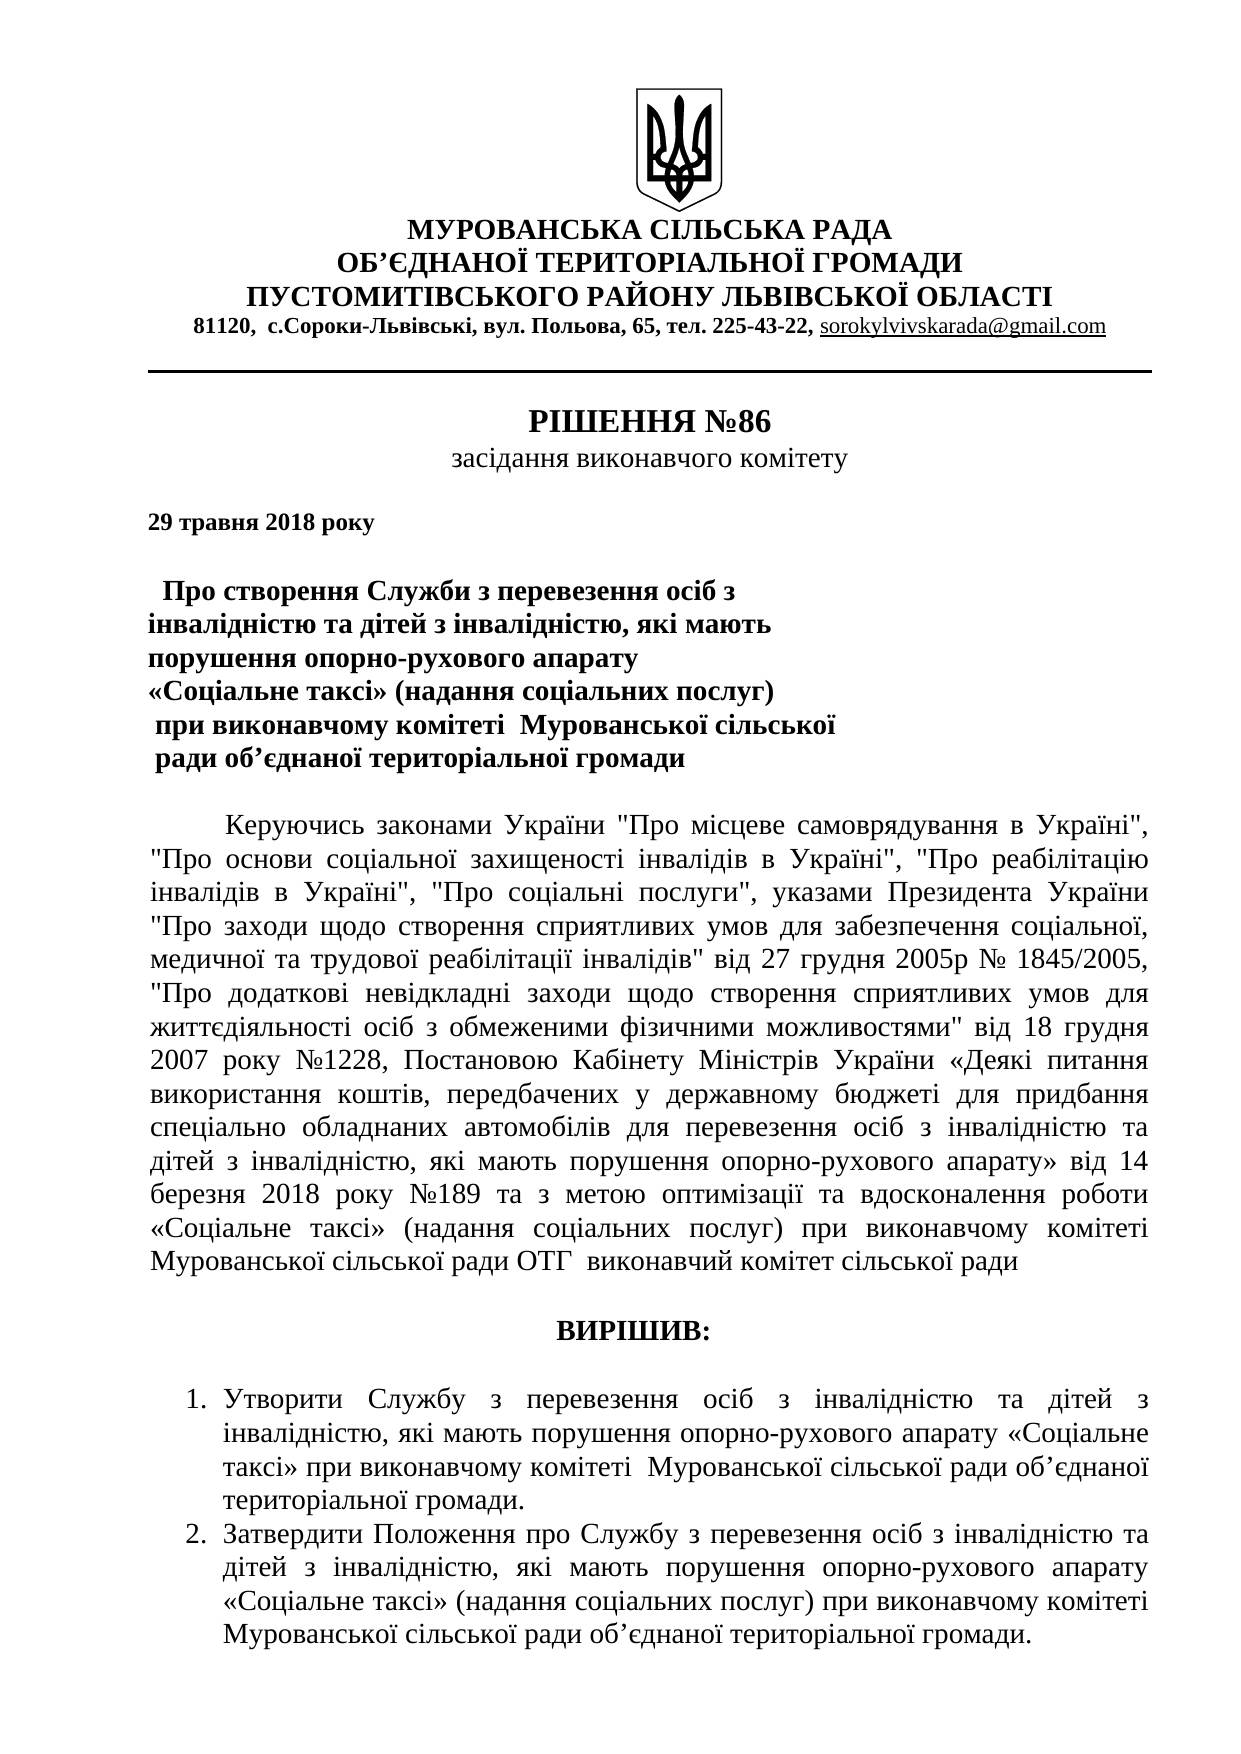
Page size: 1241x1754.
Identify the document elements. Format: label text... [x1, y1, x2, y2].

list Утворити Службу з перевезення осіб з інвалідністю та дітей з інвалідністю, які мають порушення опорно-рухового апарату «Соціальне таксі» при виконавчому комітеті Мурованської сільської ради об’єднаної територіальної громади. [185, 1382, 1149, 1516]
text РІШЕННЯ №86 [148, 402, 1152, 440]
text Керуючись законами України "Про місцеве самоврядування в Україні", "Про основи соціальної захищеності інвалідів в Україні", "Про реабілітацію інвалідів в Україні", "Про соціальні послуги", указами Президента України "Про заходи щодо створення сприятливих умов для забезпечення соціальної, медичної та трудової реабілітації інвалідів" від 27 грудня 2005р № 1845/2005, "Про додаткові невідкладні заходи щодо створення сприятливих умов для життєдіяльності осіб з обмеженими фізичними можливостями" від 18 грудня 2007 року №1228, Постановою Кабінету Міністрів України «Деякі питання використання коштів, передбачених у державному бюджеті для придбання спеціально обладнаних автомобілів для перевезення осіб з інвалідністю та дітей з інвалідністю, які мають порушення опорно-рухового апарату» від 14 березня 2018 року №189 та з метою оптимізації та вдосконалення роботи «Соціальне таксі» (надання соціальних послуг) при виконавчому комітеті Мурованської сільської ради ОТГ виконавчий комітет сільської ради [150, 808, 1149, 1278]
text ВИРІШИВ: [148, 1313, 1149, 1347]
text порушення опорно-рухового апарату [148, 640, 1149, 674]
text «Соціальне таксі» (надання соціальних послуг) [148, 674, 1149, 707]
text 81120, с.Сороки-Львівські, вул. Польова, 65, тел. 225-43-22, sorokylvivskarada@gmail.com [148, 312, 1152, 339]
text засідання виконавчого комітету [148, 440, 1152, 473]
list Затвердити Положення про Службу з перевезення осіб з інвалідністю та дітей з інвалідністю, які мають порушення опорно-рухового апарату «Соціальне таксі» (надання соціальних послуг) при виконавчому комітеті Мурованської сільської ради об’єднаної територіальної громади. [185, 1516, 1149, 1651]
text інвалідністю та дітей з інвалідністю, які мають [148, 607, 1149, 640]
text ОБ’ЄДНАНОЇ ТЕРИТОРІАЛЬНОЇ ГРОМАДИ [148, 245, 1152, 279]
text Про створення Служби з перевезення осіб з [148, 573, 1149, 607]
text ради об’єднаної територіальної громади [148, 741, 1149, 774]
text МУРОВАНСЬКА СІЛЬСЬКА РАДА [148, 212, 1152, 245]
text ПУСТОМИТІВСЬКОГО РАЙОНУ ЛЬВІВСЬКОЇ ОБЛАСТІ [148, 279, 1152, 312]
text при виконавчому комітеті Мурованської сільської [148, 707, 1149, 741]
text 29 травня 2018 року [148, 507, 1152, 536]
